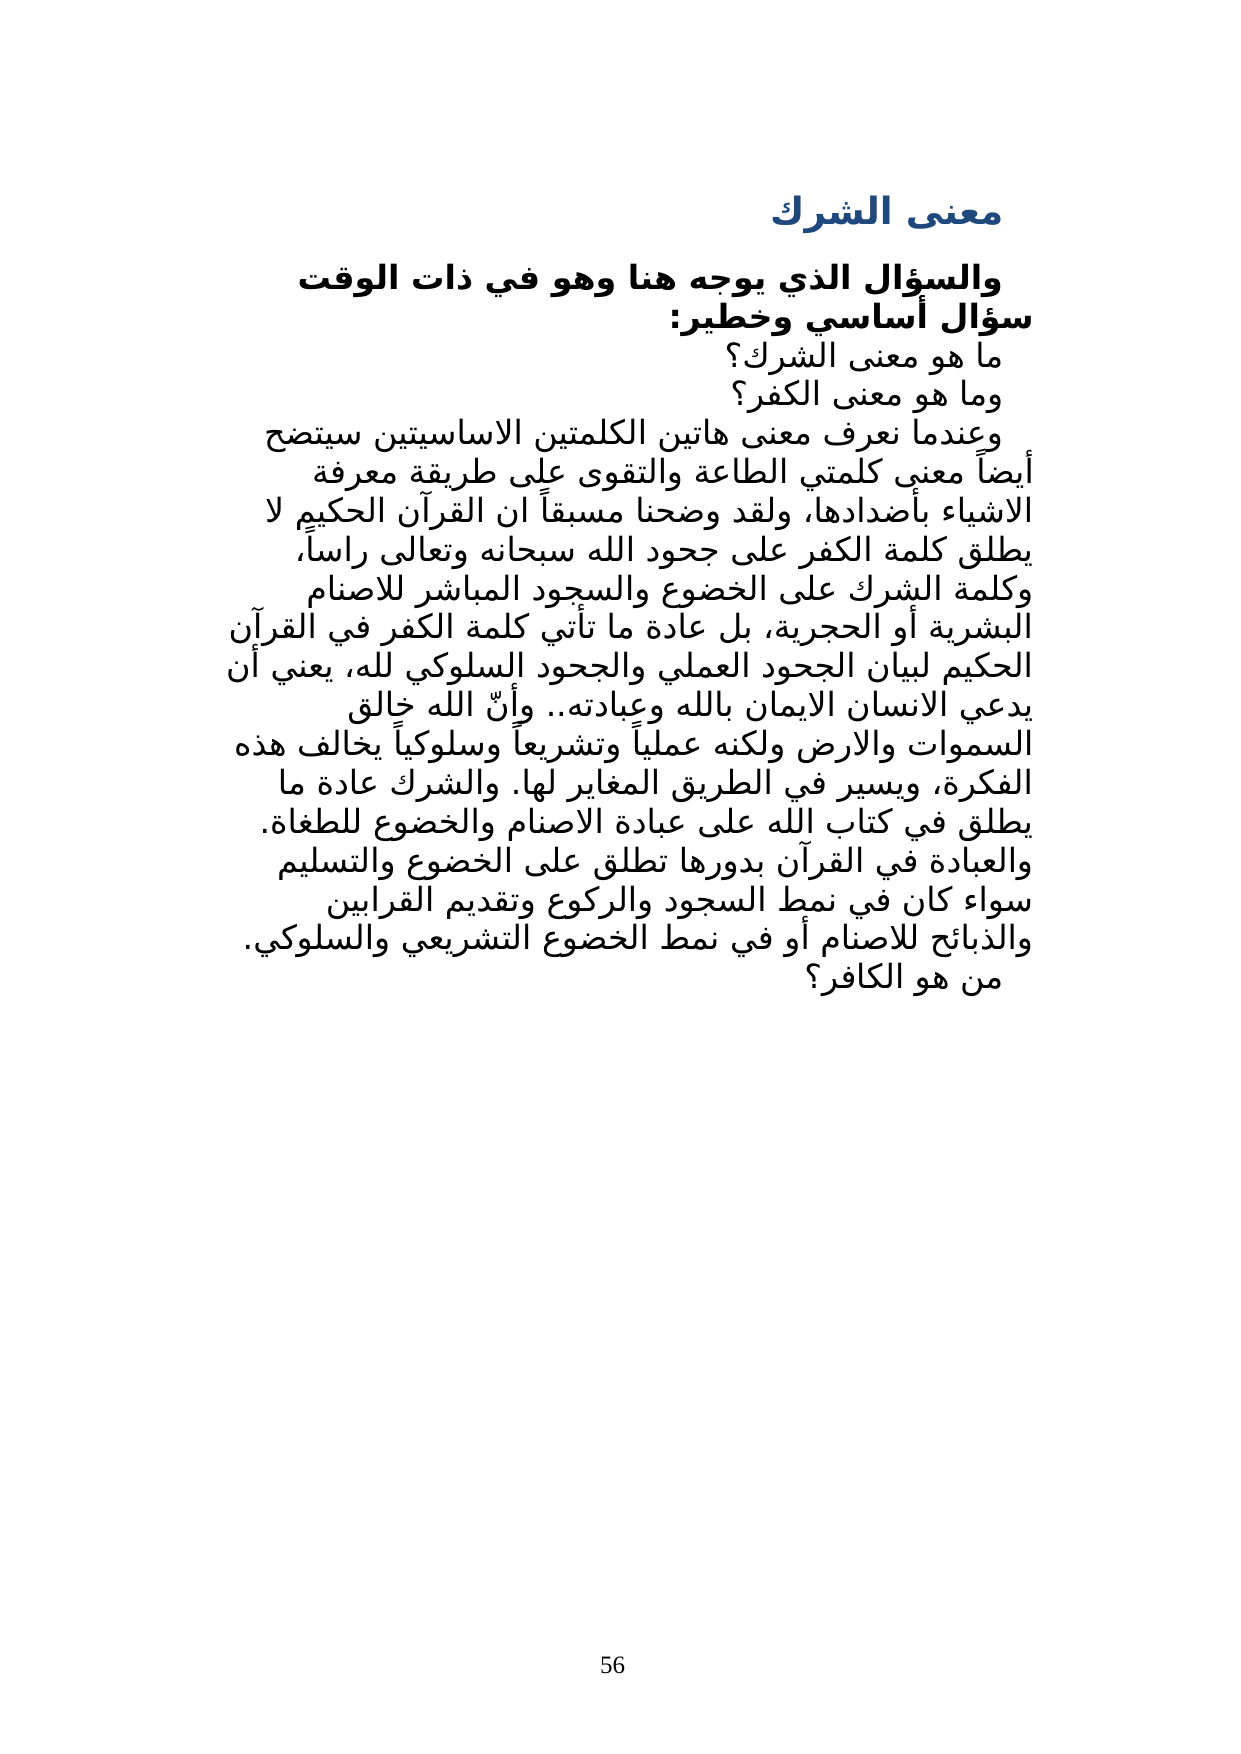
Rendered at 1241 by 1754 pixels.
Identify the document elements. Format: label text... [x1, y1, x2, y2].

subtitle معنى الشرك [222, 190, 1033, 233]
text والسؤال الذي يوجه هنا وهو في ذات الوقت سؤال أساسي وخطير: [222, 258, 1033, 336]
text ما هو معنى الشرك؟ [222, 336, 1033, 375]
text وعندما نعرف معنى هاتين الكلمتين الاساسيتين سيتضح أيضاً معنى كلمتي الطاعة والتقوى على طريقة معرفة الاشياء بأضدادها، ولقد وضحنا مسبقاً ان القرآن الحكيم لا يطلق كلمة الكفر على جحود الله سبحانه وتعالى راساً، وكلمة الشرك على الخضوع والسجود المباشر للاصنام البشرية أو الحجرية، بل عادة ما تأتي كلمة الكفر في القرآن الحكيم لبيان الجحود العملي والجحود السلوكي لله، يعني أن يدعي الانسان الايمان بالله وعبادته.. وأنّ الله خالق السموات والارض ولكنه عملياً وتشريعاً وسلوكياً يخالف هذه الفكرة، ويسير في الطريق المغاير لها. والشرك عادة ما يطلق في كتاب الله على عبادة الاصنام والخضوع للطغاة. والعبادة في القرآن بدورها تطلق على الخضوع والتسليم سواء كان في نمط السجود والركوع وتقديم القرابين والذبائح للاصنام أو في نمط الخضوع التشريعي والسلوكي. [222, 414, 1033, 958]
text من هو الكافر؟ [222, 958, 1033, 997]
text وما هو معنى الكفر؟ [222, 375, 1033, 414]
